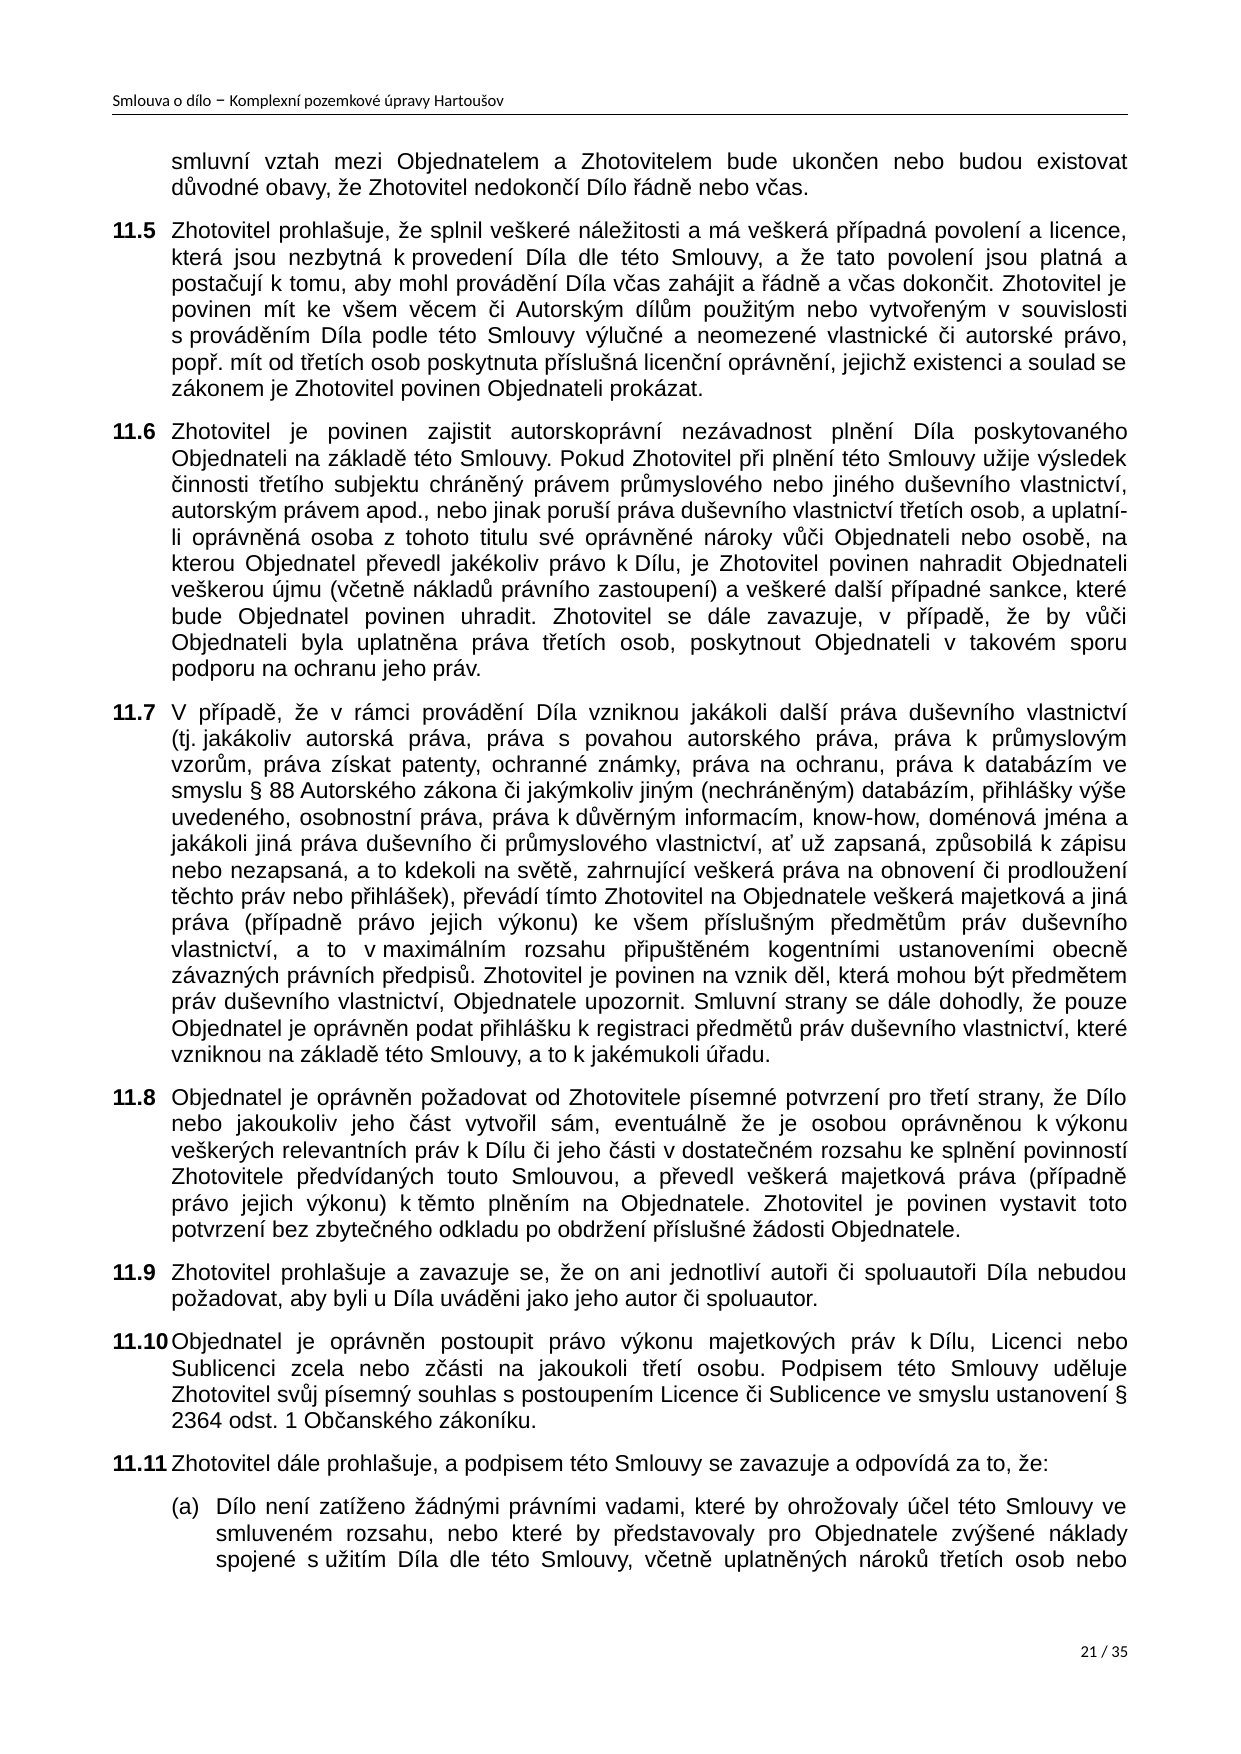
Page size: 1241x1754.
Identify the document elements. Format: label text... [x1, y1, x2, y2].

text Objednatel je oprávněn požadovat od Zhotovitele písemné potvrzení pro třetí strany, že Dílo nebo jakoukoliv jeho část vytvořil sám, eventuálně že je osobou oprávněnou k výkonu veškerých relevantních práv k Dílu či jeho části v dostatečném rozsahu ke splnění povinností Zhotovitele předvídaných touto Smlouvou, a převedl veškerá majetková práva (případně právo jejich výkonu) k těmto plněním na Objednatele. Zhotovitel je povinen vystavit toto potvrzení bez zbytečného odkladu po obdržení příslušné žádosti Objednatele. [112, 1084, 1128, 1242]
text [112, 148, 1128, 200]
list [171, 1493, 1128, 1572]
text Zhotovitel je povinen zajistit autorskoprávní nezávadnost plnění Díla poskytovaného Objednateli na základě této Smlouvy. Pokud Zhotovitel při plnění této Smlouvy užije výsledek činnosti třetího subjektu chráněný právem průmyslového nebo jiného duševního vlastnictví, autorským právem apod., nebo jinak poruší práva duševního vlastnictví třetích osob, a uplatní-li oprávněná osoba z tohoto titulu své oprávněné nároky vůči Objednateli nebo osobě, na kterou Objednatel převedl jakékoliv právo k Dílu, je Zhotovitel povinen nahradit Objednateli veškerou újmu (včetně nákladů právního zastoupení) a veškeré další případné sankce, které bude Objednatel povinen uhradit. Zhotovitel se dále zavazuje, v případě, že by vůči Objednateli byla uplatněna práva třetích osob, poskytnout Objednateli v takovém sporu podporu na ochranu jeho práv. [112, 418, 1128, 682]
text V případě, že v rámci provádění Díla vzniknou jakákoli další práva duševního vlastnictví (tj. jakákoliv autorská práva, práva s povahou autorského práva, práva k průmyslovým vzorům, práva získat patenty, ochranné známky, práva na ochranu, práva k databázím ve smyslu § 88 Autorského zákona či jakýmkoliv jiným (nechráněným) databázím, přihlášky výše uvedeného, osobnostní práva, práva k důvěrným informacím, know-how, doménová jména a jakákoli jiná práva duševního či průmyslového vlastnictví, ať už zapsaná, způsobilá k zápisu nebo nezapsaná, a to kdekoli na světě, zahrnující veškerá práva na obnovení či prodloužení těchto práv nebo přihlášek), převádí tímto Zhotovitel na Objednatele veškerá majetková a jiná práva (případně právo jejich výkonu) ke všem příslušným předmětům práv duševního vlastnictví, a to v maximálním rozsahu připuštěném kogentními ustanoveními obecně závazných právních předpisů. Zhotovitel je povinen na vznik děl, která mohou být předmětem práv duševního vlastnictví, Objednatele upozornit. Smluvní strany se dále dohodly, že pouze Objednatel je oprávněn podat přihlášku k registraci předmětů práv duševního vlastnictví, které vzniknou na základě této Smlouvy, a to k jakémukoli úřadu. [112, 698, 1128, 1067]
text Objednatel je oprávněn postoupit právo výkonu majetkových práv k Dílu, Licenci nebo Sublicenci zcela nebo zčásti na jakoukoli třetí osobu. Podpisem této Smlouvy uděluje Zhotovitel svůj písemný souhlas s postoupením Licence či Sublicence ve smyslu ustanovení § 2364 odst. 1 Občanského zákoníku. [112, 1328, 1128, 1434]
text Zhotovitel prohlašuje a zavazuje se, že on ani jednotliví autoři či spoluautoři Díla nebudou požadovat, aby byli u Díla uváděni jako jeho autor či spoluautor. [112, 1259, 1128, 1312]
text Zhotovitel prohlašuje, že splnil veškeré náležitosti a má veškerá případná povolení a licence, která jsou nezbytná k provedení Díla dle této Smlouvy, a že tato povolení jsou platná a postačují k tomu, aby mohl provádění Díla včas zahájit a řádně a včas dokončit. Zhotovitel je povinen mít ke všem věcem či Autorským dílům použitým nebo vytvořeným v souvislosti s prováděním Díla podle této Smlouvy výlučné a neomezené vlastnické či autorské právo, popř. mít od třetích osob poskytnuta příslušná licenční oprávnění, jejichž existenci a soulad se zákonem je Zhotovitel povinen Objednateli prokázat. [112, 217, 1128, 402]
text Zhotovitel dále prohlašuje, a podpisem této Smlouvy se zavazuje a odpovídá za to, že: [112, 1450, 1128, 1477]
